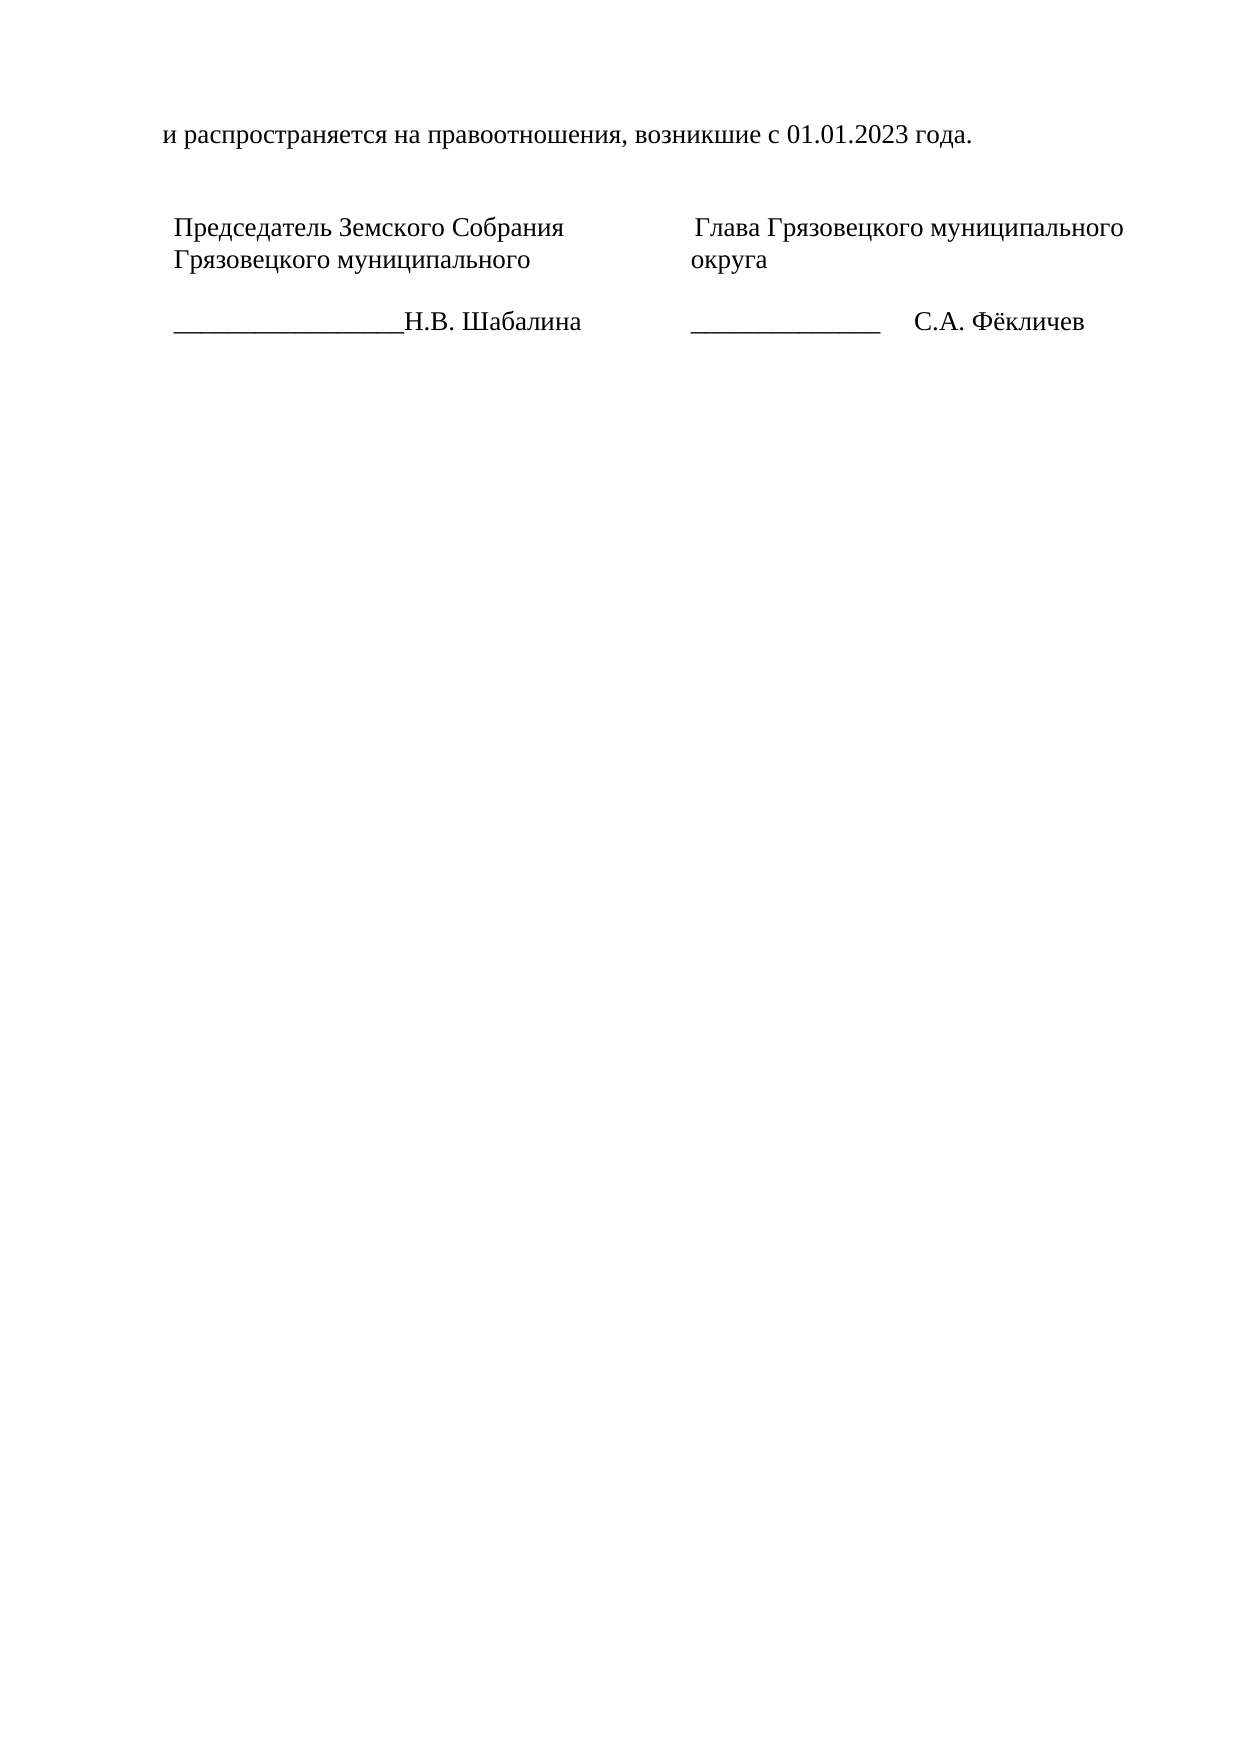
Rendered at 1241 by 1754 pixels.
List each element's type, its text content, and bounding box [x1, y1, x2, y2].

table_header Председатель Земского Собрания Грязовецкого муниципального _________________Н.В. Шабалина [163, 212, 679, 385]
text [162, 118, 1181, 149]
table_header Глава Грязовецкого муниципального округа ______________ С.А. Фёкличев [679, 212, 1166, 385]
